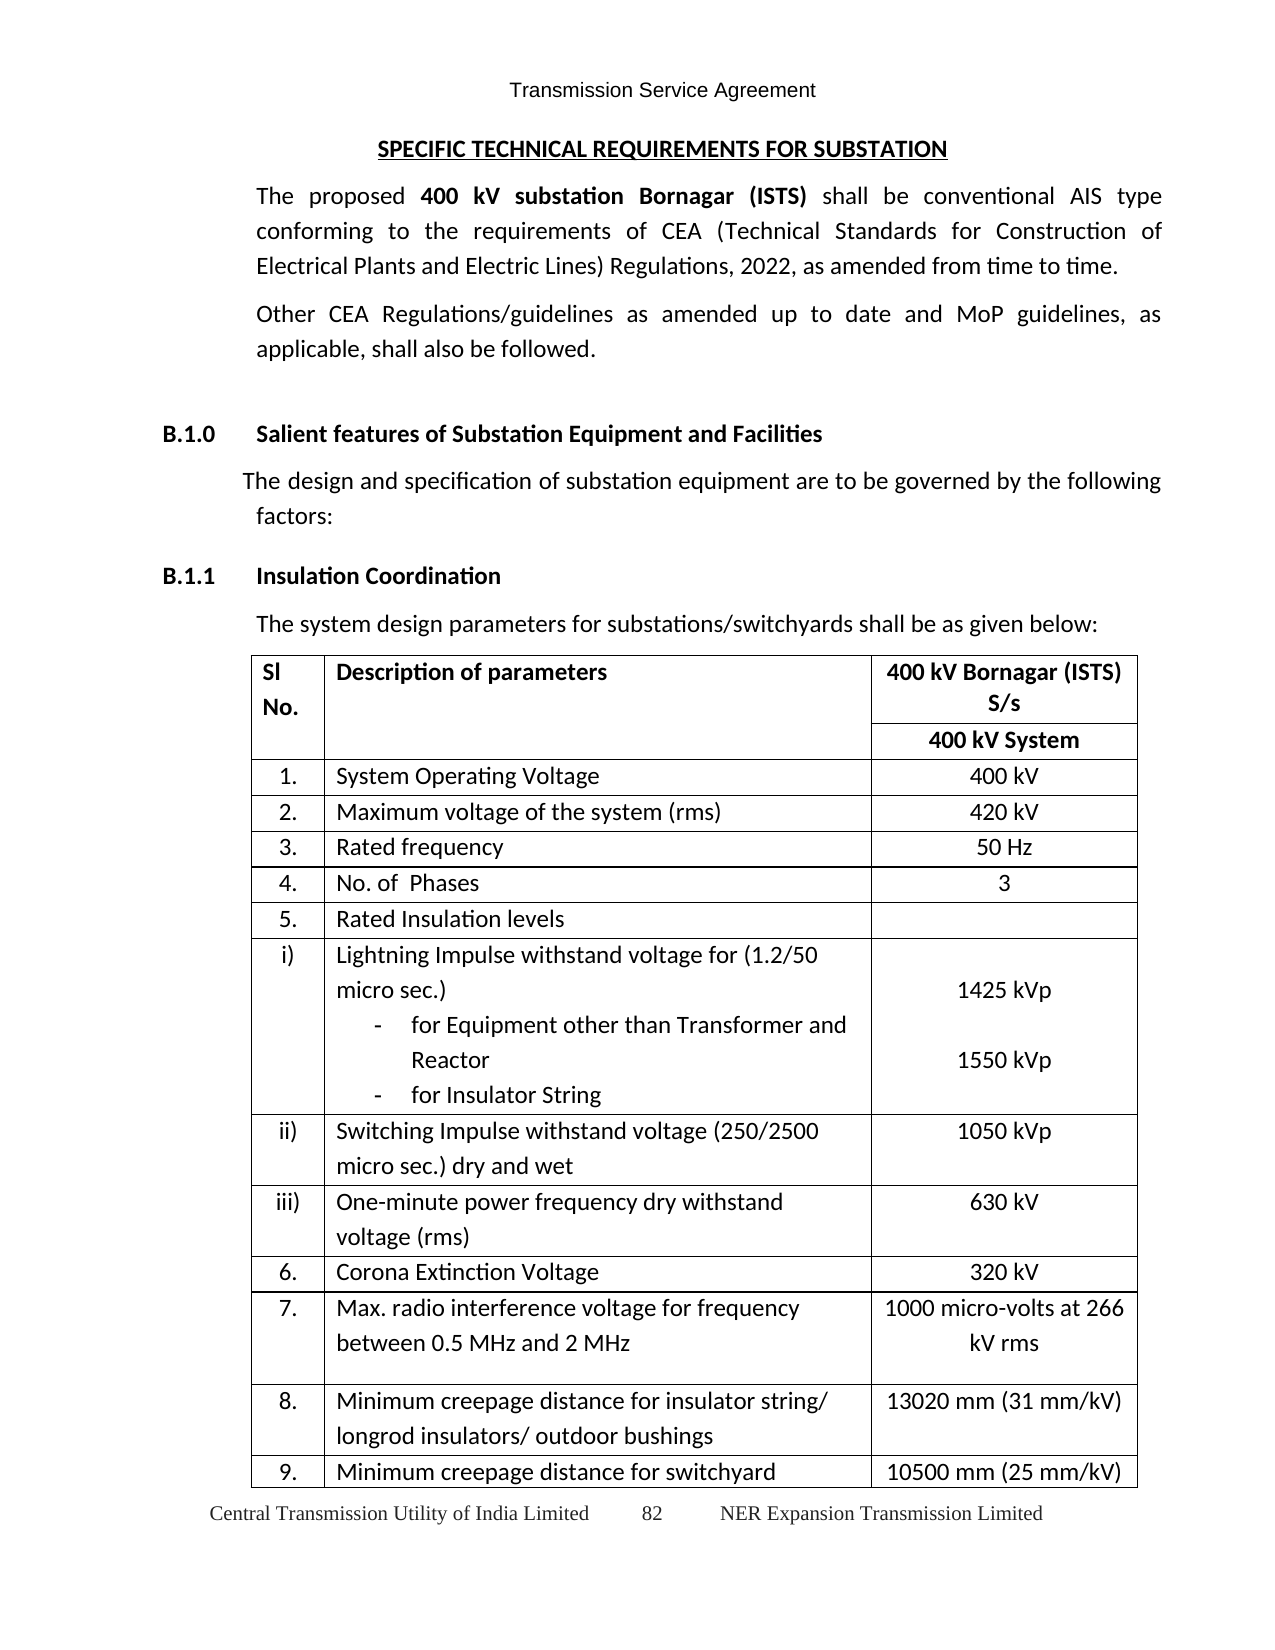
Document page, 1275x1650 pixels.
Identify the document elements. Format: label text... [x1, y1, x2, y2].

text The proposed 400 kV substation Bornagar (ISTS) shall be conventional AIS type conforming to the requirements of CEA (Technical Standards for Construction of Electrical Plants and Electric Lines) Regulations, 2022, as amended from time to time. [256, 180, 1162, 281]
table_cell 630 kV [872, 1186, 1137, 1256]
table_cell 1000 micro-volts at 266 kV rms [872, 1293, 1137, 1384]
table_cell 9. [252, 1456, 324, 1487]
table_cell Lightning Impulse withstand voltage for (1.2/50 micro sec.) for Equipment other than Transformer and Reactor for Insulator String [325, 939, 871, 1114]
table_cell iii) [252, 1186, 324, 1256]
table_cell No. of Phases [325, 868, 871, 902]
table_header 400 kV Bornagar (ISTS) S/s [872, 656, 1137, 723]
table_cell One-minute power frequency dry withstand voltage (rms) [325, 1186, 871, 1256]
table_header Description of parameters [325, 656, 871, 759]
table_cell 1. [252, 760, 324, 795]
table_cell 3 [872, 868, 1137, 902]
table_cell Switching Impulse withstand voltage (250/2500 micro sec.) dry and wet [325, 1115, 871, 1185]
table_cell Max. radio interference voltage for frequency between 0.5 MHz and 2 MHz [325, 1293, 871, 1384]
text SPECIFIC TECHNICAL REQUIREMENTS FOR SUBSTATION [162, 133, 1162, 163]
table_cell System Operating Voltage [325, 760, 871, 795]
text B.1.0 Salient features of Substation Equipment and Facilities [162, 418, 1162, 448]
table_cell Corona Extinction Voltage [325, 1257, 871, 1291]
table_cell 13020 mm (31 mm/kV) [872, 1385, 1137, 1454]
table_cell 5. [252, 903, 324, 938]
table_header Sl No. [252, 656, 324, 759]
table_cell 3. [252, 832, 324, 866]
table_cell i) [252, 939, 324, 1114]
text The design and specification of substation equipment are to be governed by the following factors: [162, 465, 1162, 531]
table_cell 420 kV [872, 796, 1137, 831]
table_cell 1425 kVp 1550 kVp [872, 939, 1137, 1114]
text The system design parameters for substations/switchyards shall be as given below: [256, 608, 1162, 638]
table_cell ii) [252, 1115, 324, 1185]
table_cell Maximum voltage of the system (rms) [325, 796, 871, 831]
table_cell 1050 kVp [872, 1115, 1137, 1185]
table_cell 400 kV [872, 760, 1137, 795]
table_cell 4. [252, 868, 324, 902]
table_cell Rated Insulation levels [325, 903, 871, 938]
text B.1.1 Insulation Coordination [162, 560, 1162, 591]
table_cell 10500 mm (25 mm/kV) [872, 1456, 1137, 1487]
table_cell 50 Hz [872, 832, 1137, 866]
table_cell Rated frequency [325, 832, 871, 866]
table_cell 320 kV [872, 1257, 1137, 1291]
table_cell 6. [252, 1257, 324, 1291]
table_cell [325, 1456, 871, 1487]
text Other CEA Regulations/guidelines as amended up to date and MoP guidelines, as applicable, shall also be followed. [256, 298, 1162, 363]
table_cell 2. [252, 796, 324, 831]
table_cell 400 kV System [872, 724, 1137, 759]
table_cell [872, 903, 1137, 938]
table_cell 7. [252, 1293, 324, 1384]
table_cell Minimum creepage distance for insulator string/ longrod insulators/ outdoor bushings [325, 1385, 871, 1454]
table_cell 8. [252, 1385, 324, 1454]
